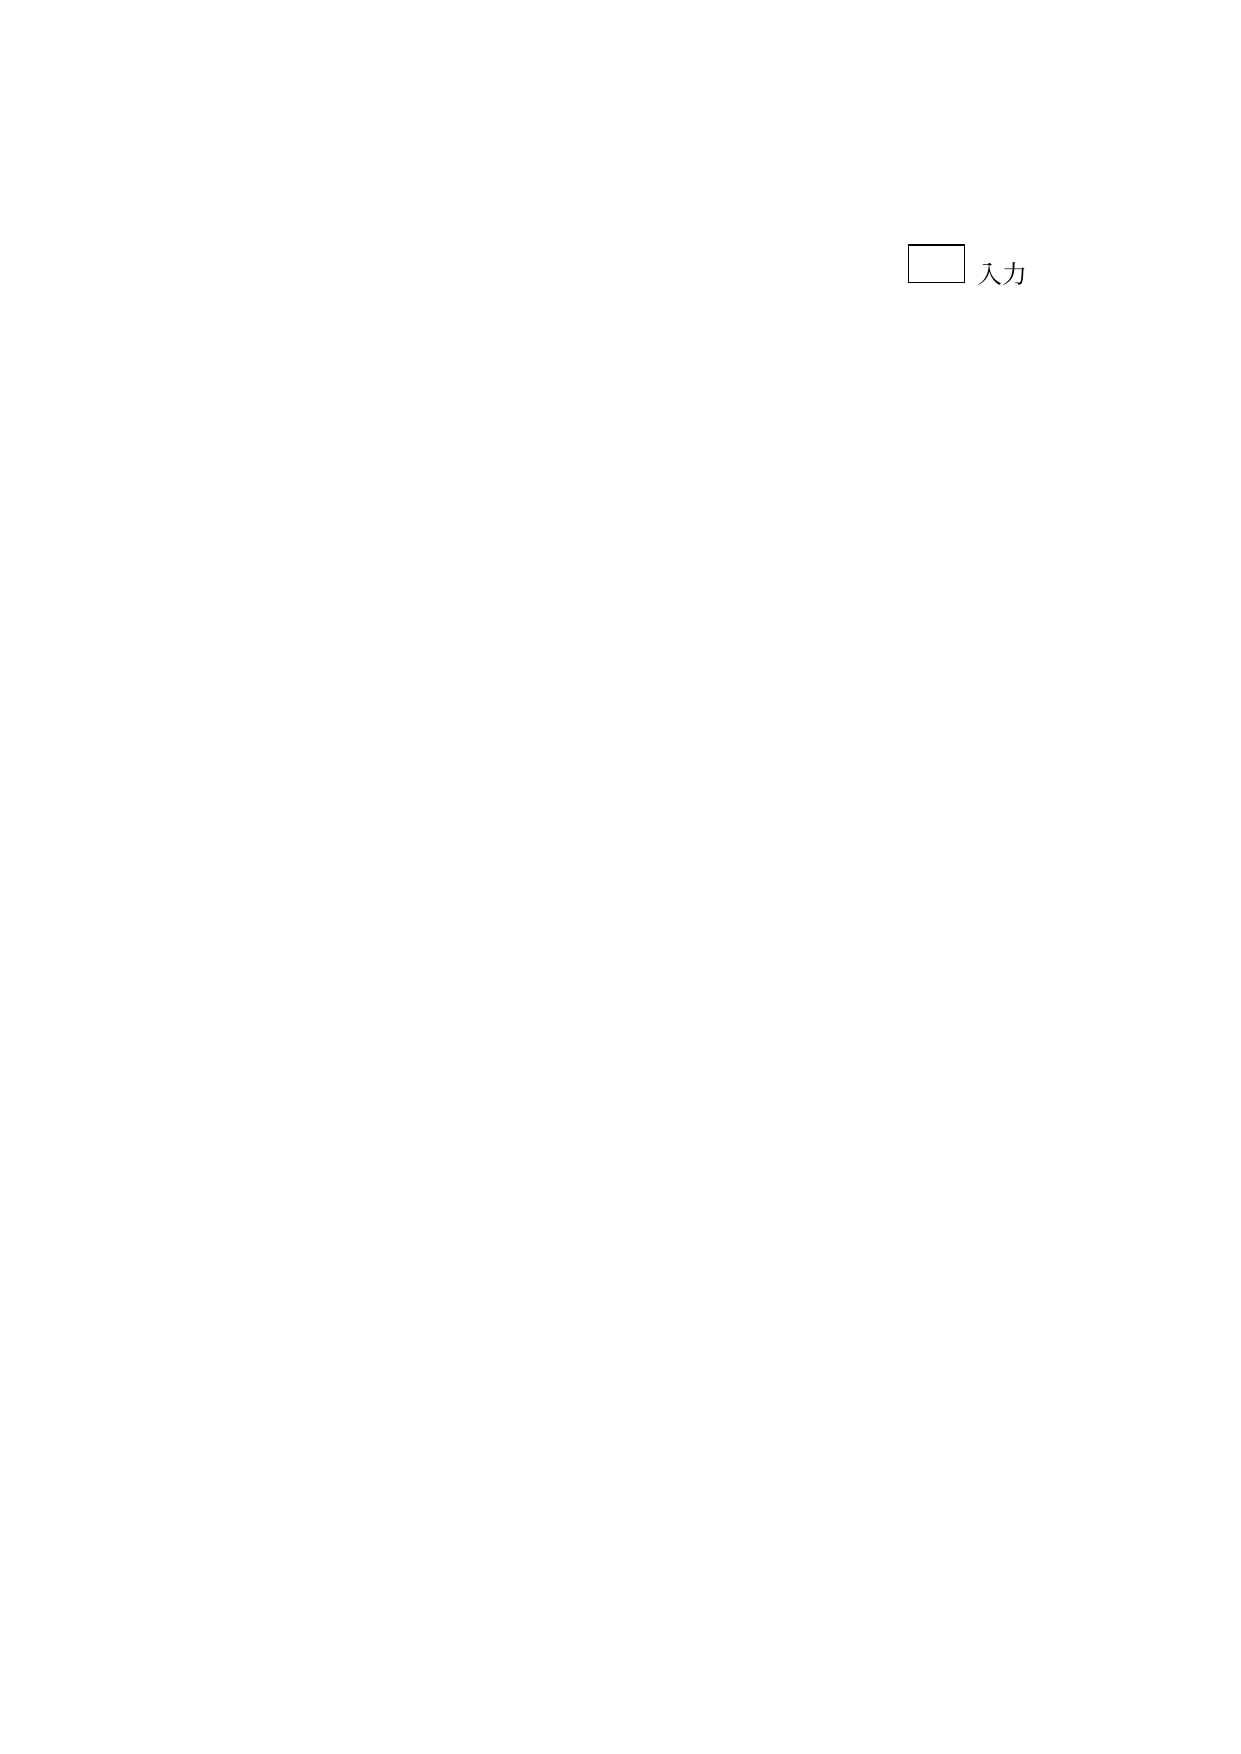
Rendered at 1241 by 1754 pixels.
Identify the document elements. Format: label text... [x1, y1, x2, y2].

text 入力 [177, 254, 1063, 292]
